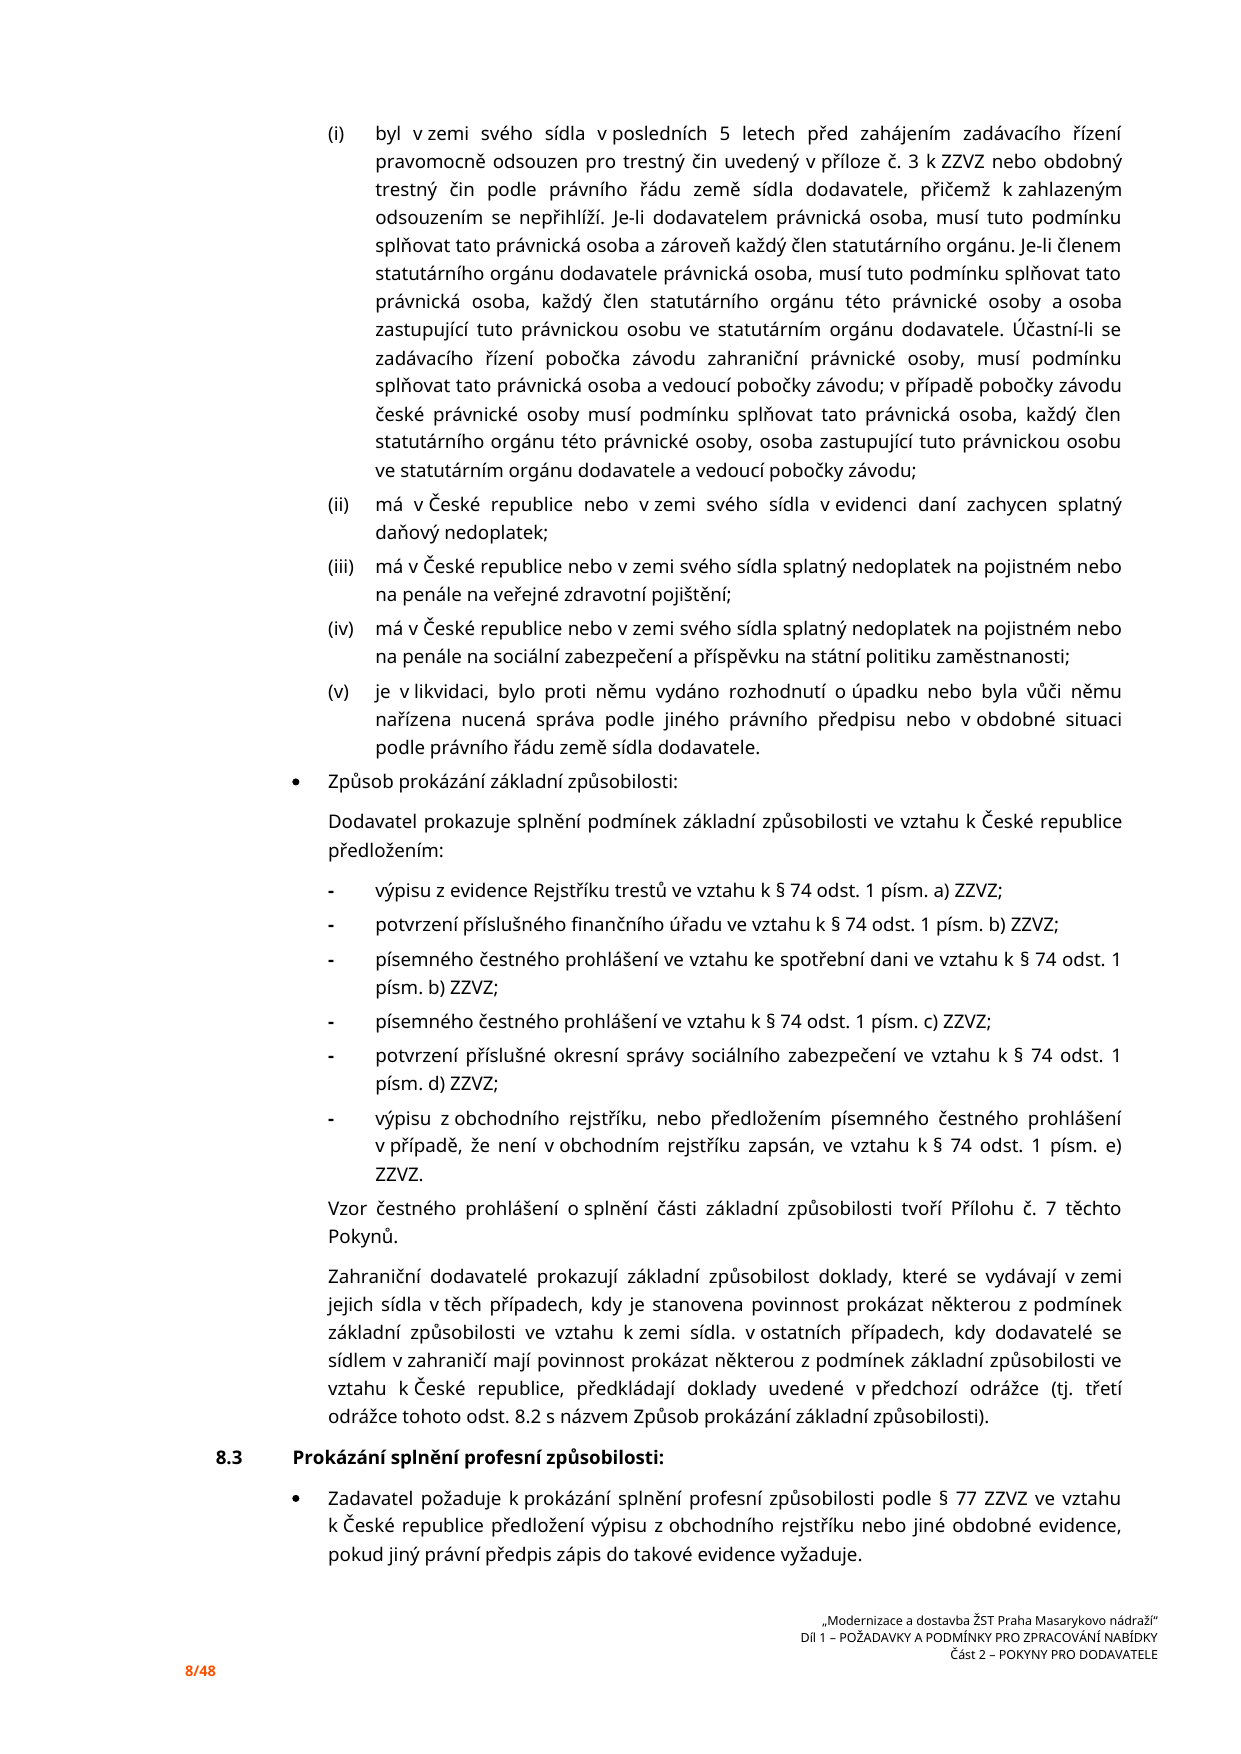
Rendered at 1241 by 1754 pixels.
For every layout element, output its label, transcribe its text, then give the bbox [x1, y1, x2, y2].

text má v České republice nebo v zemi svého sídla v evidenci daní zachycen splatný daňový nedoplatek; [328, 491, 1122, 545]
text potvrzení příslušného finančního úřadu ve vztahu k § 74 odst. 1 písm. b) ZZVZ; [328, 912, 1122, 937]
text je v likvidaci, bylo proti němu vydáno rozhodnutí o úpadku nebo byla vůči němu nařízena nucená správa podle jiného právního předpisu nebo v obdobné situaci podle právního řádu země sídla dodavatele. [328, 678, 1122, 759]
text má v České republice nebo v zemi svého sídla splatný nedoplatek na pojistném nebo na penále na sociální zabezpečení a příspěvku na státní politiku zaměstnanosti; [328, 616, 1122, 669]
text Dodavatel prokazuje splnění podmínek základní způsobilosti ve vztahu k České republice předložením: [328, 809, 1122, 862]
text Zadavatel požaduje k prokázání splnění profesní způsobilosti podle § 77 ZZVZ ve vztahu k České republice předložení výpisu z obchodního rejstříku nebo jiné obdobné evidence, pokud jiný právní předpis zápis do takové evidence vyžaduje. [292, 1485, 1122, 1566]
text písemného čestného prohlášení ve vztahu k § 74 odst. 1 písm. c) ZZVZ; [328, 1008, 1122, 1034]
text písemného čestného prohlášení ve vztahu ke spotřební dani ve vztahu k § 74 odst. 1 písm. b) ZZVZ; [328, 946, 1122, 999]
text Prokázání splnění profesní způsobilosti: [216, 1444, 1122, 1470]
text výpisu z evidence Rejstříku trestů ve vztahu k § 74 odst. 1 písm. a) ZZVZ; [328, 877, 1122, 903]
text má v České republice nebo v zemi svého sídla splatný nedoplatek na pojistném nebo na penále na veřejné zdravotní pojištění; [328, 553, 1122, 607]
text Zahraniční dodavatelé prokazují základní způsobilost doklady, které se vydávají v zemi jejich sídla v těch případech, kdy je stanovena povinnost prokázat některou z podmínek základní způsobilosti ve vztahu k zemi sídla. v ostatních případech, kdy dodavatelé se sídlem v zahraničí mají povinnost prokázat některou z podmínek základní způsobilosti ve vztahu k České republice, předkládají doklady uvedené v předchozí odrážce (tj. třetí odrážce tohoto odst. 8.2 s názvem Způsob prokázání základní způsobilosti). [328, 1264, 1122, 1429]
text potvrzení příslušné okresní správy sociálního zabezpečení ve vztahu k § 74 odst. 1 písm. d) ZZVZ; [328, 1042, 1122, 1096]
text výpisu z obchodního rejstříku, nebo předložením písemného čestného prohlášení v případě, že není v obchodním rejstříku zapsán, ve vztahu k § 74 odst. 1 písm. e) ZZVZ. [328, 1105, 1122, 1186]
text Vzor čestného prohlášení o splnění části základní způsobilosti tvoří Přílohu č. 7 těchto Pokynů. [328, 1195, 1122, 1249]
text Způsob prokázání základní způsobilosti: [292, 768, 1122, 794]
text byl v zemi svého sídla v posledních 5 letech před zahájením zadávacího řízení pravomocně odsouzen pro trestný čin uvedený v příloze č. 3 k ZZVZ nebo obdobný trestný čin podle právního řádu země sídla dodavatele, přičemž k zahlazeným odsouzením se nepřihlíží. Je-li dodavatelem právnická osoba, musí tuto podmínku splňovat tato právnická osoba a zároveň každý člen statutárního orgánu. Je-li členem statutárního orgánu dodavatele právnická osoba, musí tuto podmínku splňovat tato právnická osoba, každý člen statutárního orgánu této právnické osoby a osoba zastupující tuto právnickou osobu ve statutárním orgánu dodavatele. Účastní-li se zadávacího řízení pobočka závodu zahraniční právnické osoby, musí podmínku splňovat tato právnická osoba a vedoucí pobočky závodu; v případě pobočky závodu české právnické osoby musí podmínku splňovat tato právnická osoba, každý člen statutárního orgánu této právnické osoby, osoba zastupující tuto právnickou osobu ve statutárním orgánu dodavatele a vedoucí pobočky závodu; [328, 121, 1122, 482]
